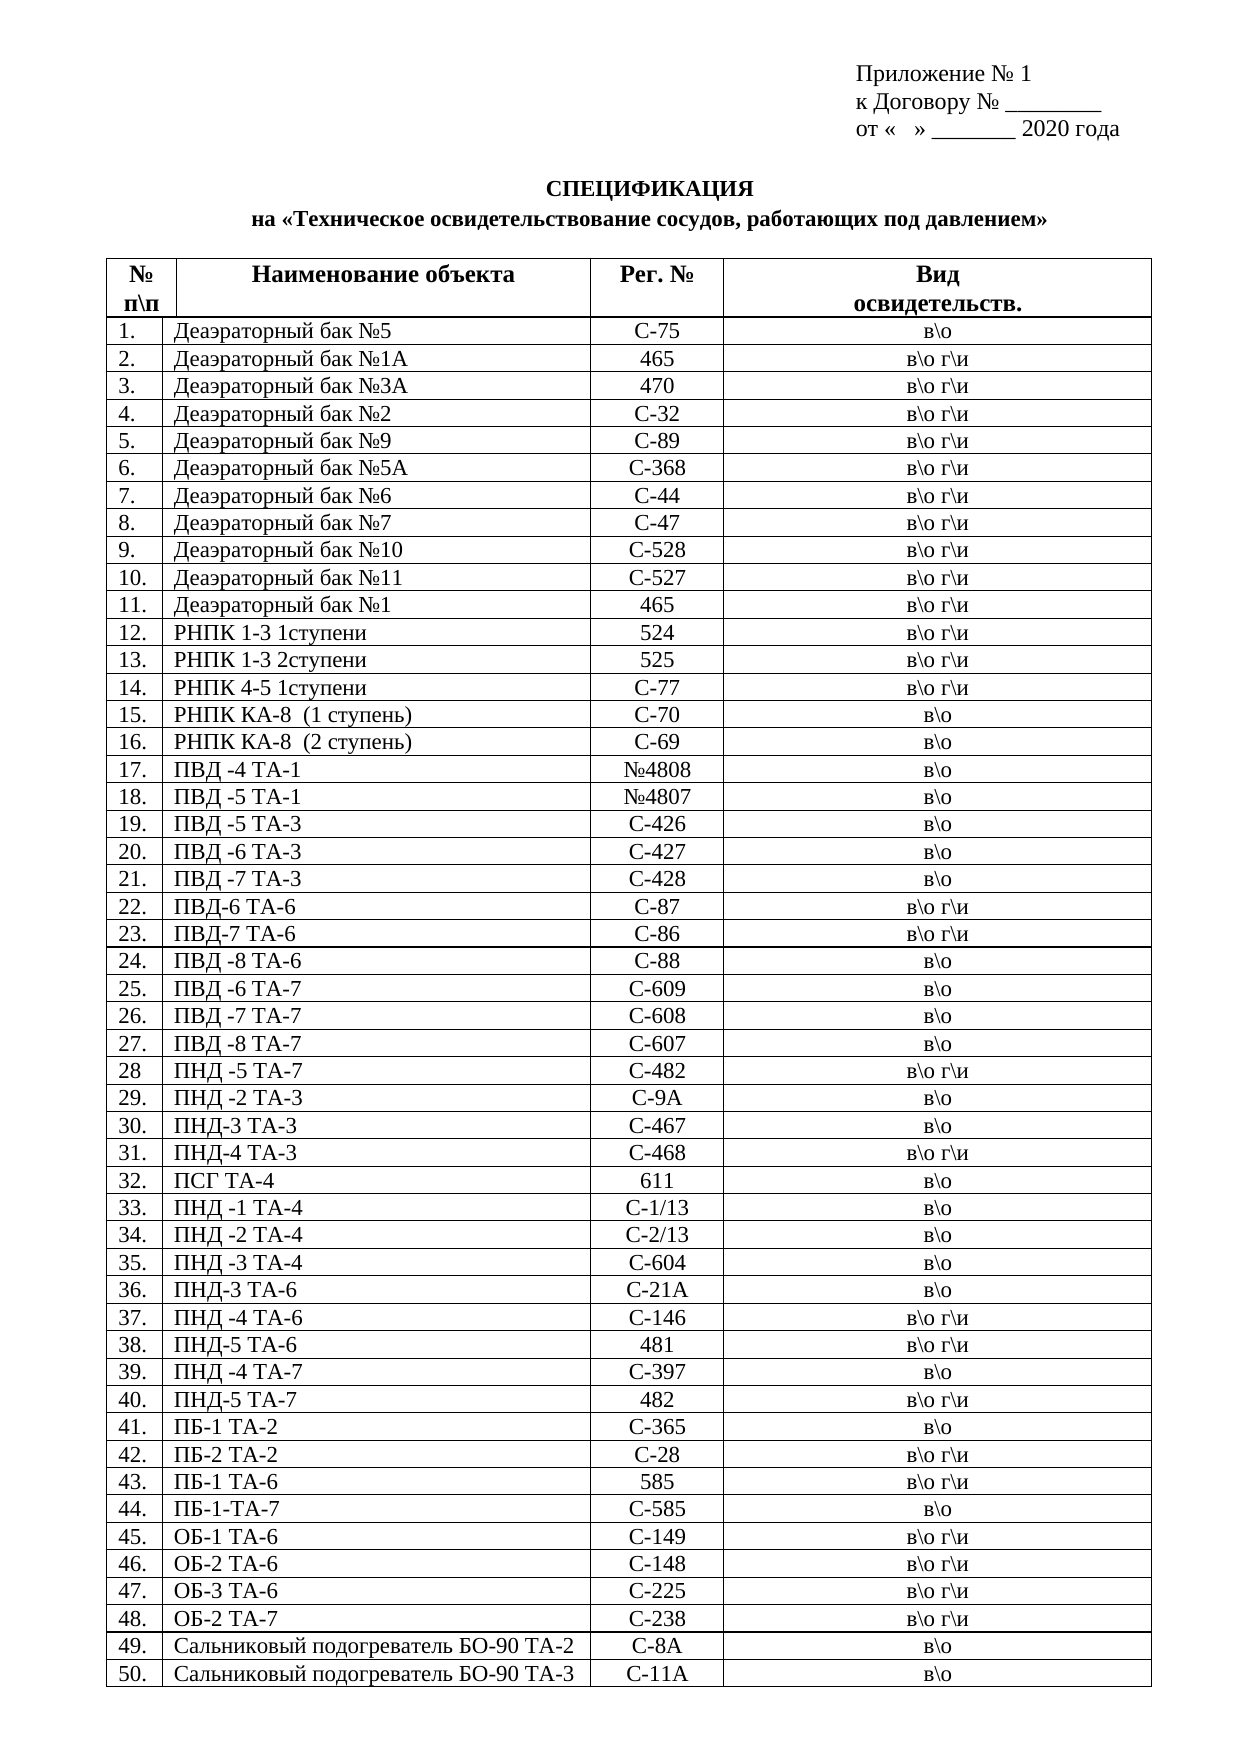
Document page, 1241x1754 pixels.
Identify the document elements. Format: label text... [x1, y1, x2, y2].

table_cell С-75 [591, 318, 723, 344]
table_cell ПБ-1 ТА-2 [163, 1413, 590, 1439]
table_cell 585 [591, 1468, 723, 1494]
table_cell Деаэраторный бак №1 [163, 591, 590, 618]
table_cell в\о г\и [724, 1441, 1151, 1467]
table_cell 525 [591, 646, 723, 672]
table_cell в\о [724, 783, 1151, 809]
table_cell С-482 [591, 1057, 723, 1083]
table_cell 12. [107, 619, 162, 645]
table_cell в\о [724, 756, 1151, 782]
table_cell ПВД-6 ТА-6 [163, 893, 590, 919]
table_cell РНПК 1-3 1ступени [163, 619, 590, 645]
table_cell в\о [724, 948, 1151, 974]
table_cell 22. [107, 893, 162, 919]
table_cell в\о [724, 701, 1151, 727]
table_cell С-397 [591, 1359, 723, 1385]
table_cell в\о [724, 1276, 1151, 1303]
table_cell в\о г\и [724, 1304, 1151, 1330]
table_cell ПВД -5 ТА-1 [163, 783, 590, 809]
text от « » _______ 2020 года [856, 114, 1181, 142]
table_cell Деаэраторный бак №11 [163, 564, 590, 590]
table_cell 21. [107, 865, 162, 892]
table_cell ПНД -1 ТА-4 [163, 1194, 590, 1220]
table_cell в\о г\и [724, 564, 1151, 590]
table_cell в\о г\и [724, 674, 1151, 700]
table_cell ПВД -8 ТА-7 [163, 1030, 590, 1056]
table_cell в\о г\и [724, 509, 1151, 536]
table_cell ПНД -2 ТА-4 [163, 1221, 590, 1248]
table_cell [107, 1523, 162, 1549]
table_cell ПБ-1-ТА-7 [163, 1495, 590, 1522]
table_header Наименование объекта [177, 259, 590, 316]
table_cell ПНД -4 ТА-6 [163, 1304, 590, 1330]
table_cell 26. [107, 1002, 162, 1029]
table_cell ПНД-3 ТА-3 [163, 1112, 590, 1138]
table_cell РНПК КА-8 (2 ступень) [163, 728, 590, 755]
table_cell С-468 [591, 1139, 723, 1166]
table_cell 25. [107, 975, 162, 1001]
table_cell в\о г\и [724, 1523, 1151, 1549]
table_cell в\о г\и [724, 454, 1151, 481]
table_cell в\о г\и [724, 537, 1151, 563]
table_cell в\о [724, 975, 1151, 1001]
table_cell С-585 [591, 1495, 723, 1522]
table_cell С-146 [591, 1304, 723, 1330]
table_cell в\о [724, 865, 1151, 892]
table_cell Деаэраторный бак №5 [163, 318, 590, 344]
table_cell С-427 [591, 838, 723, 864]
table_cell в\о [724, 1660, 1151, 1686]
table_cell в\о [724, 838, 1151, 864]
table_cell Деаэраторный бак №9 [163, 427, 590, 453]
table_cell 31. [107, 1139, 162, 1166]
table_cell 16. [107, 728, 162, 755]
table_cell 13. [107, 646, 162, 672]
table_cell в\о г\и [724, 372, 1151, 398]
table_cell в\о г\и [724, 345, 1151, 371]
table_cell в\о г\и [724, 1386, 1151, 1412]
table_cell 2. [107, 345, 162, 371]
table_cell ОБ-1 ТА-6 [163, 1523, 590, 1549]
table_cell в\о [724, 318, 1151, 344]
table_cell 611 [591, 1167, 723, 1193]
table_cell С-148 [591, 1550, 723, 1577]
table_cell ПНД -3 ТА-4 [163, 1249, 590, 1275]
table_cell С-44 [591, 482, 723, 508]
table_cell в\о г\и [724, 1468, 1151, 1494]
table_cell в\о г\и [724, 591, 1151, 618]
table_cell 34. [107, 1221, 162, 1248]
table_cell 35. [107, 1249, 162, 1275]
table_cell С-467 [591, 1112, 723, 1138]
table_cell ПВД -5 ТА-3 [163, 811, 590, 837]
table_cell С-28 [591, 1441, 723, 1467]
table_cell в\о [724, 811, 1151, 837]
table_cell в\о [724, 1359, 1151, 1385]
table_cell Деаэраторный бак №10 [163, 537, 590, 563]
table_cell ПНД-5 ТА-7 [163, 1386, 590, 1412]
table_cell С-89 [591, 427, 723, 453]
table_cell 5. [107, 427, 162, 453]
table_cell в\о [724, 1221, 1151, 1248]
table_cell С-365 [591, 1413, 723, 1439]
table_cell [107, 1605, 162, 1631]
table_cell 19. [107, 811, 162, 837]
table_cell Деаэраторный бак №3А [163, 372, 590, 398]
table_cell в\о [724, 1030, 1151, 1056]
table_cell Деаэраторный бак №5А [163, 454, 590, 481]
table_cell ПВД -6 ТА-7 [163, 975, 590, 1001]
table_cell ПВД -7 ТА-7 [163, 1002, 590, 1029]
table_cell 7. [107, 482, 162, 508]
table_cell в\о [724, 1194, 1151, 1220]
table_cell в\о [724, 1249, 1151, 1275]
table_cell С-225 [591, 1578, 723, 1604]
table_cell в\о г\и [724, 1331, 1151, 1357]
table_cell С-609 [591, 975, 723, 1001]
table_header Вид освидетельств. [724, 259, 1151, 316]
table_cell С-21А [591, 1276, 723, 1303]
table_cell [107, 1660, 162, 1686]
table_cell 20. [107, 838, 162, 864]
table_cell ПВД-7 ТА-6 [163, 920, 590, 946]
table_cell С-149 [591, 1523, 723, 1549]
table_cell 524 [591, 619, 723, 645]
table_cell в\о г\и [724, 920, 1151, 946]
text СПЕЦИФИКАЦИЯ [118, 175, 1181, 201]
table_cell 6. [107, 454, 162, 481]
table_cell C-86 [591, 920, 723, 946]
table_cell [107, 1633, 162, 1659]
table_cell 4. [107, 400, 162, 426]
table_cell [107, 1386, 162, 1412]
table_cell 23. [107, 920, 162, 946]
table_cell в\о г\и [724, 400, 1151, 426]
table_cell С-608 [591, 1002, 723, 1029]
table_cell ПНД -5 ТА-7 [163, 1057, 590, 1083]
table_cell 17. [107, 756, 162, 782]
table_cell в\о г\и [724, 1139, 1151, 1166]
table_cell С-69 [591, 728, 723, 755]
table_cell 33. [107, 1194, 162, 1220]
table_cell ПВД -7 ТА-3 [163, 865, 590, 892]
table_cell 32. [107, 1167, 162, 1193]
table_cell С-11А [591, 1660, 723, 1686]
table_cell С-1/13 [591, 1194, 723, 1220]
table_header Рег. № [591, 259, 723, 316]
table_header № п\п [107, 259, 176, 316]
table_cell 465 [591, 591, 723, 618]
table_cell 8. [107, 509, 162, 536]
table_cell 28 [107, 1057, 162, 1083]
table_cell в\о г\и [724, 1605, 1151, 1631]
table_cell 30. [107, 1112, 162, 1138]
table_cell в\о г\и [724, 1057, 1151, 1083]
table_cell С-47 [591, 509, 723, 536]
table_cell 36. [107, 1276, 162, 1303]
table_cell в\о [724, 1112, 1151, 1138]
table_cell ПНД -2 ТА-3 [163, 1085, 590, 1111]
table_cell ОБ-2 ТА-6 [163, 1550, 590, 1577]
table_cell №4807 [591, 783, 723, 809]
table_cell 38. [107, 1331, 162, 1357]
table_cell ПВД -6 ТА-3 [163, 838, 590, 864]
table_cell 3. [107, 372, 162, 398]
table_cell [107, 1441, 162, 1467]
table_cell 482 [591, 1386, 723, 1412]
table_cell [107, 1468, 162, 1494]
table_cell РНПК 4-5 1ступени [163, 674, 590, 700]
table_cell ПНД-4 ТА-3 [163, 1139, 590, 1166]
table_cell С-8А [591, 1633, 723, 1659]
table_cell в\о г\и [724, 427, 1151, 453]
table_cell С-528 [591, 537, 723, 563]
text к Договору № ________ [856, 87, 1181, 114]
table_cell С-426 [591, 811, 723, 837]
table_cell 27. [107, 1030, 162, 1056]
table_cell 24. [107, 948, 162, 974]
table_cell в\о г\и [724, 646, 1151, 672]
table_cell 9. [107, 537, 162, 563]
table_cell в\о [724, 728, 1151, 755]
table_cell [107, 1550, 162, 1577]
table_cell в\о г\и [724, 1578, 1151, 1604]
table_cell Деаэраторный бак №1А [163, 345, 590, 371]
table_cell Сальниковый подогреватель БО-90 ТА-2 [163, 1633, 590, 1659]
table_cell [107, 1495, 162, 1522]
table_cell в\о [724, 1633, 1151, 1659]
table_cell С-9А [591, 1085, 723, 1111]
table_cell в\о [724, 1085, 1151, 1111]
table_cell РНПК 1-3 2ступени [163, 646, 590, 672]
table_cell Деаэраторный бак №2 [163, 400, 590, 426]
table_cell в\о [724, 1413, 1151, 1439]
table_cell 37. [107, 1304, 162, 1330]
table_cell 10. [107, 564, 162, 590]
table_cell С-368 [591, 454, 723, 481]
table_cell C-87 [591, 893, 723, 919]
table_cell [107, 1359, 162, 1385]
table_cell ПНД -4 ТА-7 [163, 1359, 590, 1385]
table_cell Деаэраторный бак №6 [163, 482, 590, 508]
table_cell 14. [107, 674, 162, 700]
table_cell С-428 [591, 865, 723, 892]
table_cell С-88 [591, 948, 723, 974]
table_cell в\о г\и [724, 893, 1151, 919]
table_cell 29. [107, 1085, 162, 1111]
table_cell в\о [724, 1495, 1151, 1522]
table_cell Деаэраторный бак №7 [163, 509, 590, 536]
table_cell 465 [591, 345, 723, 371]
table_cell ПБ-2 ТА-2 [163, 1441, 590, 1467]
table_cell 481 [591, 1331, 723, 1357]
table_cell ПВД -8 ТА-6 [163, 948, 590, 974]
table_cell 470 [591, 372, 723, 398]
table_cell в\о [724, 1167, 1151, 1193]
table_cell С-32 [591, 400, 723, 426]
table_cell С-2/13 [591, 1221, 723, 1248]
table_cell ПНД-5 ТА-6 [163, 1331, 590, 1357]
table_cell ПБ-1 ТА-6 [163, 1468, 590, 1494]
table_cell ПНД-3 ТА-6 [163, 1276, 590, 1303]
text Приложение № 1 [856, 59, 1181, 87]
table_cell С-77 [591, 674, 723, 700]
table_cell ОБ-2 ТА-7 [163, 1605, 590, 1631]
table_cell С-604 [591, 1249, 723, 1275]
table_cell в\о г\и [724, 619, 1151, 645]
table_cell ОБ-3 ТА-6 [163, 1578, 590, 1604]
table_cell Сальниковый подогреватель БО-90 ТА-3 [163, 1660, 590, 1686]
table_cell РНПК КА-8 (1 ступень) [163, 701, 590, 727]
table_cell ПСГ ТА-4 [163, 1167, 590, 1193]
table_cell [107, 1413, 162, 1439]
table_cell 1. [107, 318, 162, 344]
table_cell 15. [107, 701, 162, 727]
table_cell 11. [107, 591, 162, 618]
table_cell ПВД -4 ТА-1 [163, 756, 590, 782]
table_cell в\о г\и [724, 1550, 1151, 1577]
table_cell в\о [724, 1002, 1151, 1029]
table_cell [107, 1578, 162, 1604]
table_cell С-607 [591, 1030, 723, 1056]
table_cell №4808 [591, 756, 723, 782]
table_cell 18. [107, 783, 162, 809]
table_cell С-238 [591, 1605, 723, 1631]
table_cell С-70 [591, 701, 723, 727]
table_cell в\о г\и [724, 482, 1151, 508]
table_cell С-527 [591, 564, 723, 590]
text на «Техническое освидетельствование сосудов, работающих под давлением» [118, 205, 1181, 231]
